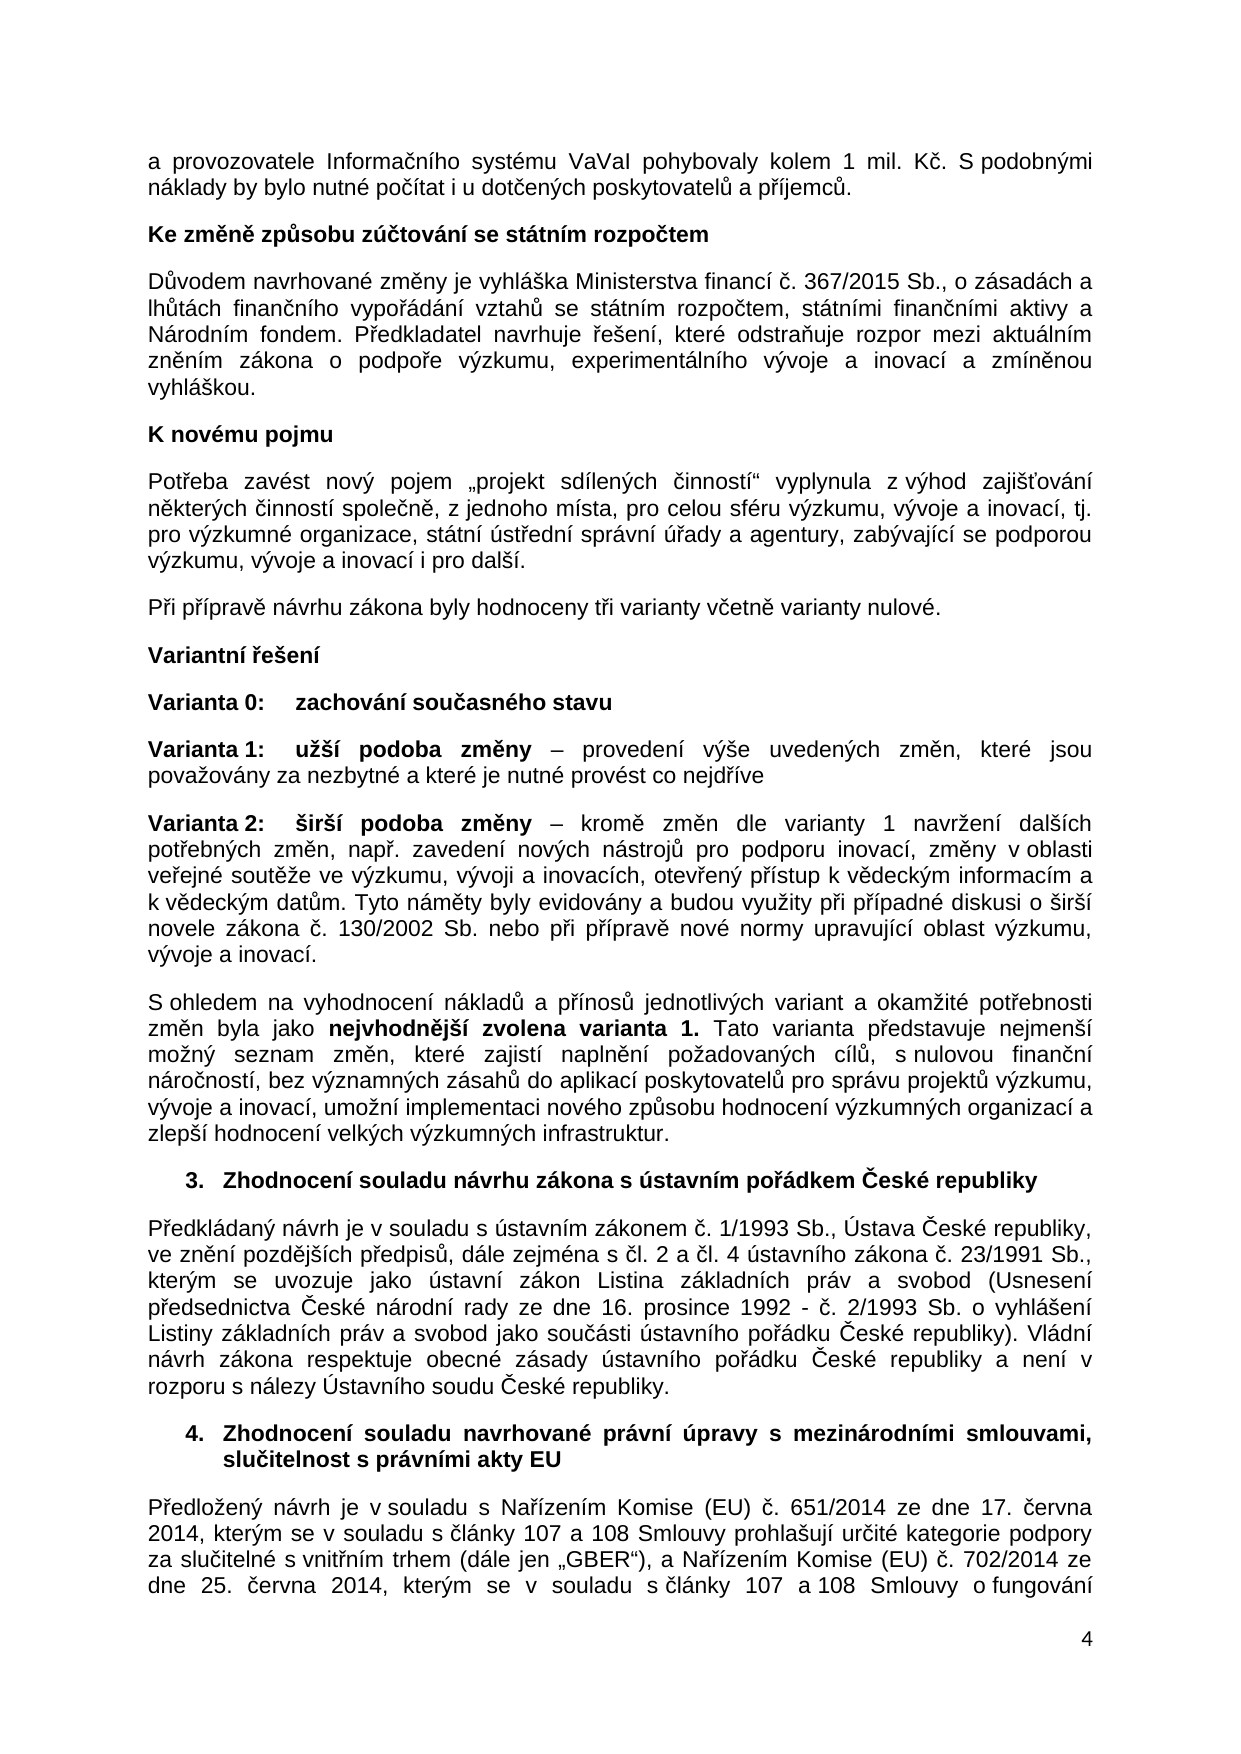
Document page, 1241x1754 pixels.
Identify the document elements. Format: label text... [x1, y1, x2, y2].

text K novému pojmu [148, 421, 1093, 447]
text Při přípravě návrhu zákona byly hodnoceny tři varianty včetně varianty nulové. [148, 594, 1093, 621]
list Zhodnocení souladu navrhované právní úpravy s mezinárodními smlouvami, slučitelnost s právními akty EU [185, 1420, 1093, 1473]
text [148, 1493, 1093, 1599]
text Potřeba zavést nový pojem „projekt sdílených činností“ vyplynula z výhod zajišťování některých činností společně, z jednoho místa, pro celou sféru výzkumu, vývoje a inovací, tj. pro výzkumné organizace, státní ústřední správní úřady a agentury, zabývající se podporou výzkumu, vývoje a inovací i pro další. [148, 468, 1093, 573]
text Varianta 2: širší podoba změny – kromě změn dle varianty 1 navržení dalších potřebných změn, např. zavedení nových nástrojů pro podporu inovací, změny v oblasti veřejné soutěže ve výzkumu, vývoji a inovacích, otevřený přístup k vědeckým informacím a k vědeckým datům. Tyto náměty byly evidovány a budou využity při případné diskusi o širší novele zákona č. 130/2002 Sb. nebo při přípravě nové normy upravující oblast výzkumu, vývoje a inovací. [148, 809, 1093, 968]
text S ohledem na vyhodnocení nákladů a přínosů jednotlivých variant a okamžité potřebnosti změn byla jako nejvhodnější zvolena varianta 1. Tato varianta představuje nejmenší možný seznam změn, které zajistí naplnění požadovaných cílů, s nulovou finanční náročností, bez významných zásahů do aplikací poskytovatelů pro správu projektů výzkumu, vývoje a inovací, umožní implementaci nového způsobu hodnocení výzkumných organizací a zlepší hodnocení velkých výzkumných infrastruktur. [148, 988, 1093, 1147]
text Varianta 0: zachování současného stavu [148, 689, 1093, 715]
list Zhodnocení souladu návrhu zákona s ústavním pořádkem České republiky [185, 1167, 1093, 1194]
text Variantní řešení [148, 642, 1093, 668]
text Předkládaný návrh je v souladu s ústavním zákonem č. 1/1993 Sb., Ústava České republiky, ve znění pozdějších předpisů, dále zejména s čl. 2 a čl. 4 ústavního zákona č. 23/1991 Sb., kterým se uvozuje jako ústavní zákon Listina základních práv a svobod (Usnesení předsednictva České národní rady ze dne 16. prosince 1992 - č. 2/1993 Sb. o vyhlášení Listiny základních práv a svobod jako součásti ústavního pořádku České republiky). Vládní návrh zákona respektuje obecné zásady ústavního pořádku České republiky a není v rozporu s nálezy Ústavního soudu České republiky. [148, 1214, 1093, 1399]
text Důvodem navrhované změny je vyhláška Ministerstva financí č. 367/2015 Sb., o zásadách a lhůtách finančního vypořádání vztahů se státním rozpočtem, státními finančními aktivy a Národním fondem. Předkladatel navrhuje řešení, které odstraňuje rozpor mezi aktuálním zněním zákona o podpoře výzkumu, experimentálního vývoje a inovací a zmíněnou vyhláškou. [148, 268, 1093, 400]
text Ke změně způsobu zúčtování se státním rozpočtem [148, 221, 1093, 247]
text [148, 148, 1093, 200]
text Varianta 1: užší podoba změny – provedení výše uvedených změn, které jsou považovány za nezbytné a které je nutné provést co nejdříve [148, 736, 1093, 789]
